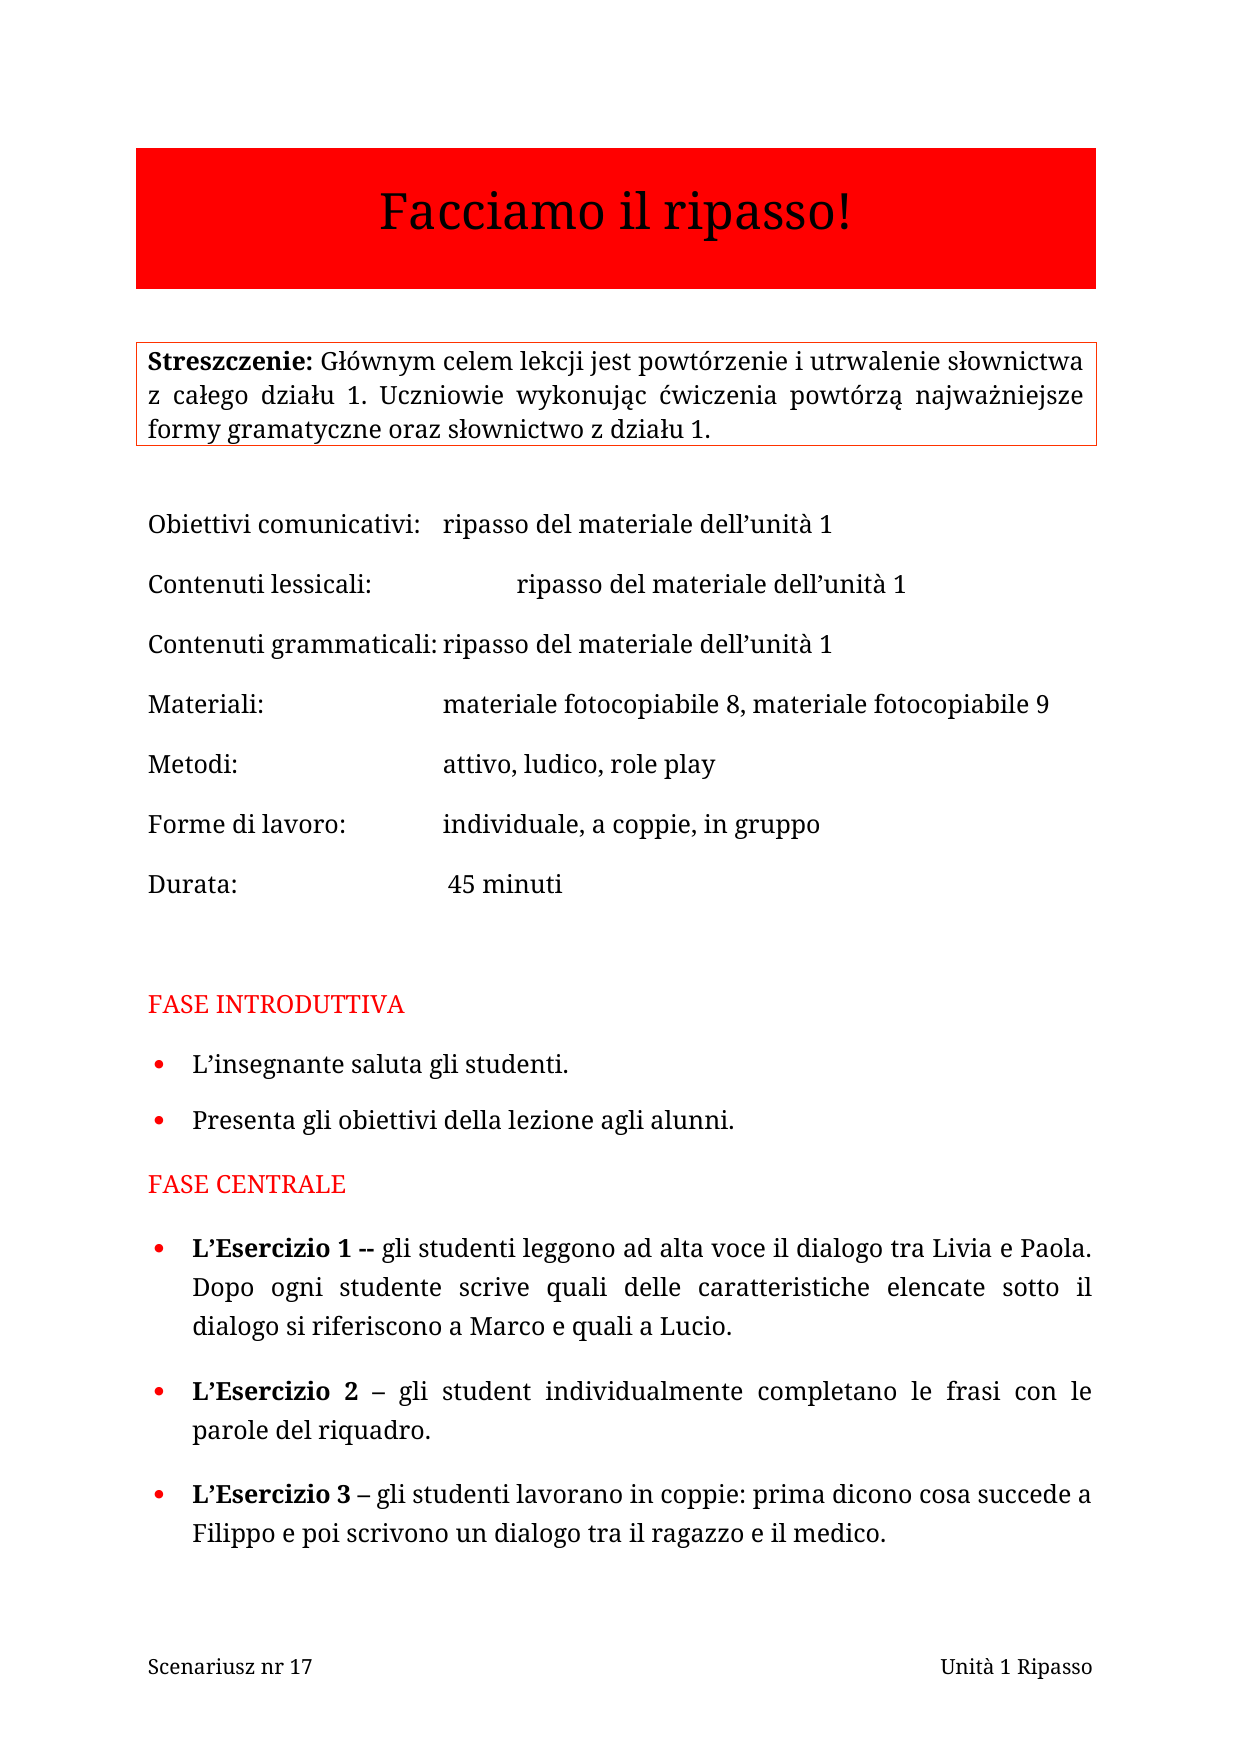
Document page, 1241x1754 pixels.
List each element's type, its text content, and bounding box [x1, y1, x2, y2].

list L’Esercizio 3 – gli studenti lavorano in coppie: prima dicono cosa succede a Filippo e poi scrivono un dialogo tra il ragazzo e il medico. [154, 1476, 1093, 1550]
list L’Esercizio 1 -- gli studenti leggono ad alta voce il dialogo tra Livia e Paola. Dopo ogni studente scrive quali delle caratteristiche elencate sotto il dialogo si riferiscono a Marco e quali a Lucio. [154, 1231, 1093, 1343]
list L’insegnante saluta gli studenti. [154, 1046, 1093, 1081]
table_header Streszczenie: Głównym celem lekcji jest powtórzenie i utrwalenie słownictwa z całego działu 1. Uczniowie wykonując ćwiczenia powtórzą najważniejsze formy gramatyczne oraz słownictwo z działu 1. [137, 343, 1096, 445]
list L’Esercizio 2 – gli student individualmente completano le frasi con le parole del riquadro. [154, 1373, 1093, 1446]
text FASE CENTRALE [148, 1166, 1093, 1201]
text Durata: 45 minuti [148, 866, 1093, 901]
text Obiettivi comunicativi: ripasso del materiale dell’unità 1 [148, 506, 1093, 541]
text Forme di lavoro: individuale, a coppie, in gruppo [148, 806, 1093, 841]
text FASE INTRODUTTIVA [148, 986, 1093, 1021]
list Presenta gli obiettivi della lezione agli alunni. [154, 1102, 1093, 1136]
text Materiali: materiale fotocopiabile 8, materiale fotocopiabile 9 [148, 686, 1093, 721]
text Metodi: attivo, ludico, role play [148, 746, 1093, 781]
table_header Facciamo il ripasso! [136, 148, 1096, 289]
text Contenuti lessicali: ripasso del materiale dell’unità 1 [148, 566, 1093, 601]
text Contenuti grammaticali: ripasso del materiale dell’unità 1 [148, 626, 1093, 661]
